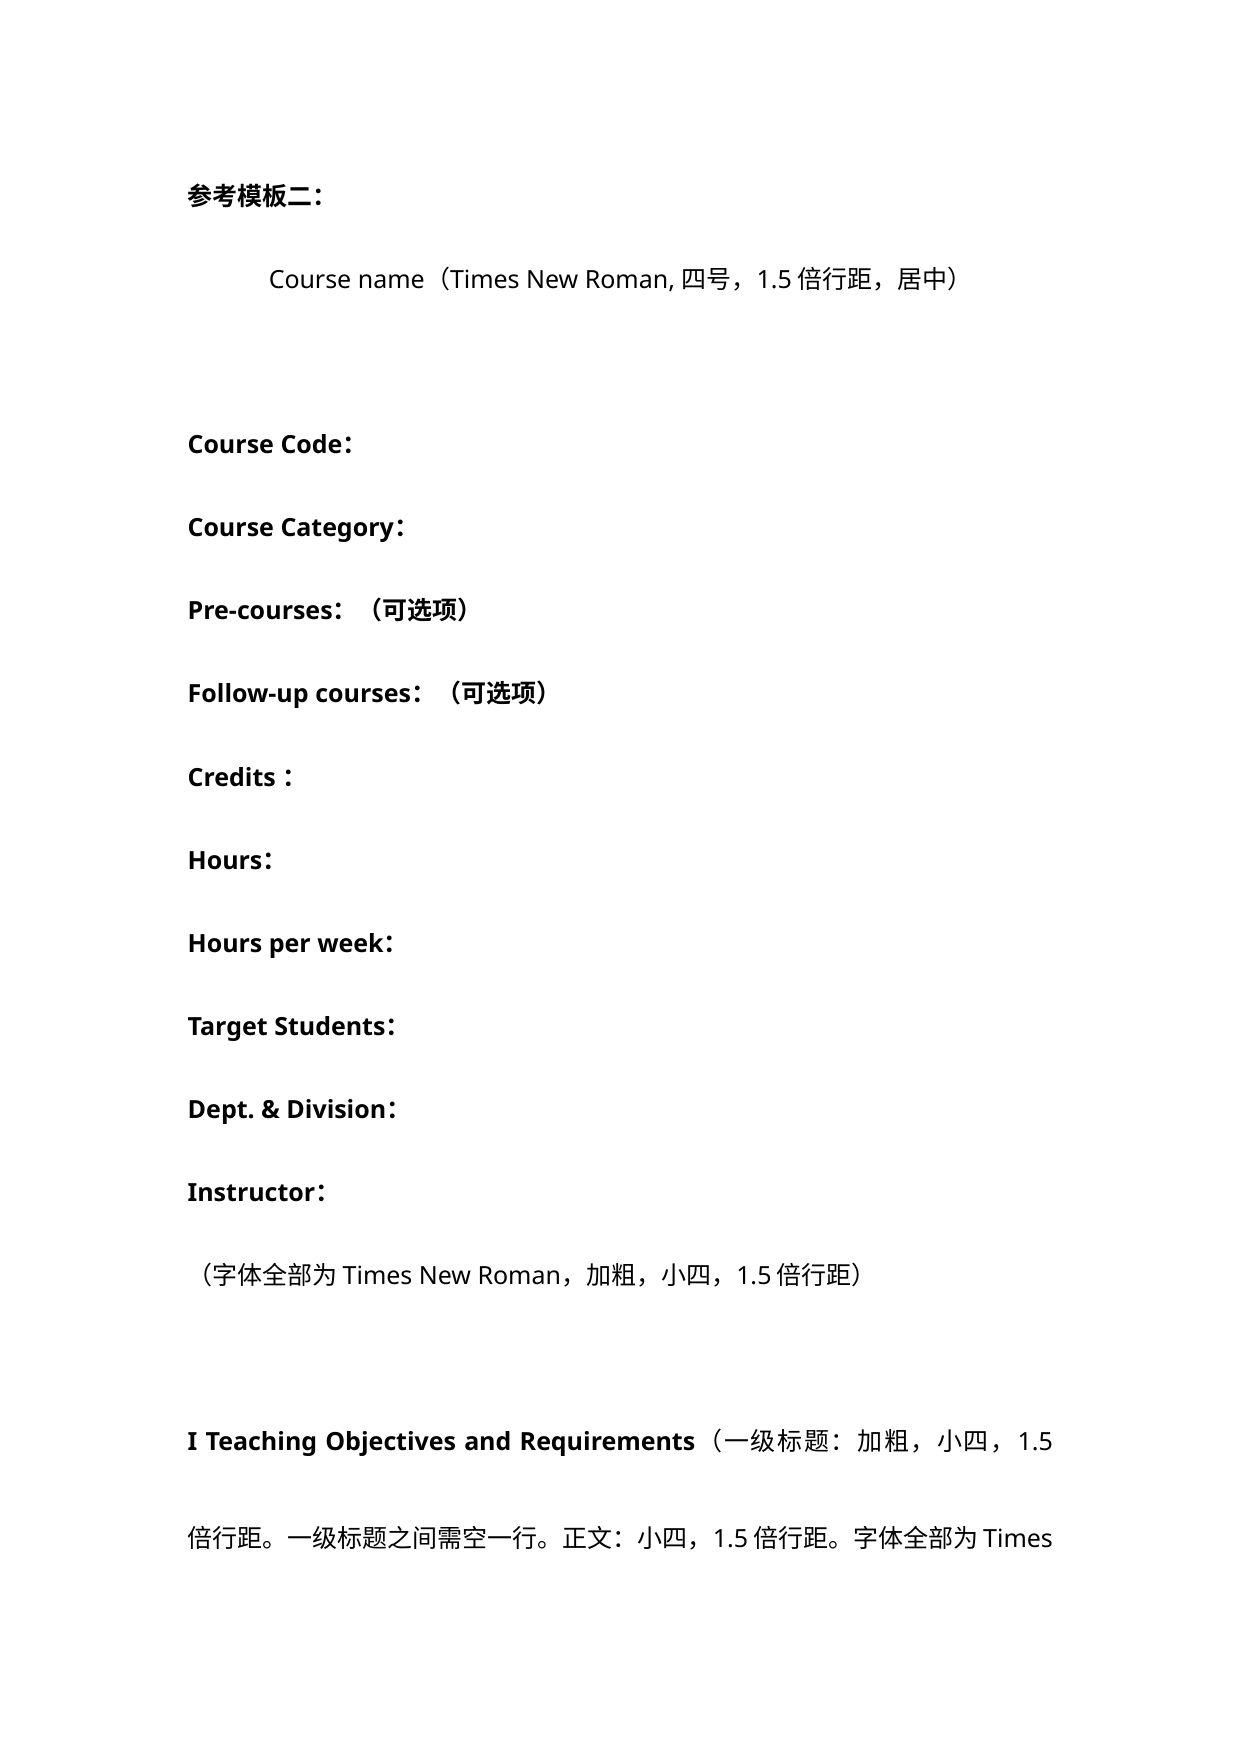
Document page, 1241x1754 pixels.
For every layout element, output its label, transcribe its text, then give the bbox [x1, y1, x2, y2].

text Pre-courses：（可选项） [187, 576, 1053, 641]
text Credits ： [187, 743, 1053, 808]
text Course Category： [187, 493, 1053, 558]
text （字体全部为Times New Roman，加粗，小四，1.5倍行距） [187, 1241, 1053, 1306]
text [187, 1407, 1053, 1569]
text Hours per week： [187, 909, 1053, 974]
text 参考模板二： [187, 162, 1053, 227]
text Dept. & Division： [187, 1075, 1053, 1140]
text Target Students： [187, 992, 1053, 1057]
text Follow-up courses：（可选项） [187, 659, 1053, 724]
text Hours： [187, 826, 1053, 891]
text Instructor： [187, 1158, 1053, 1223]
text Course Code： [187, 410, 1053, 475]
text Course name（Times New Roman, 四号，1.5倍行距，居中） [187, 245, 1053, 310]
